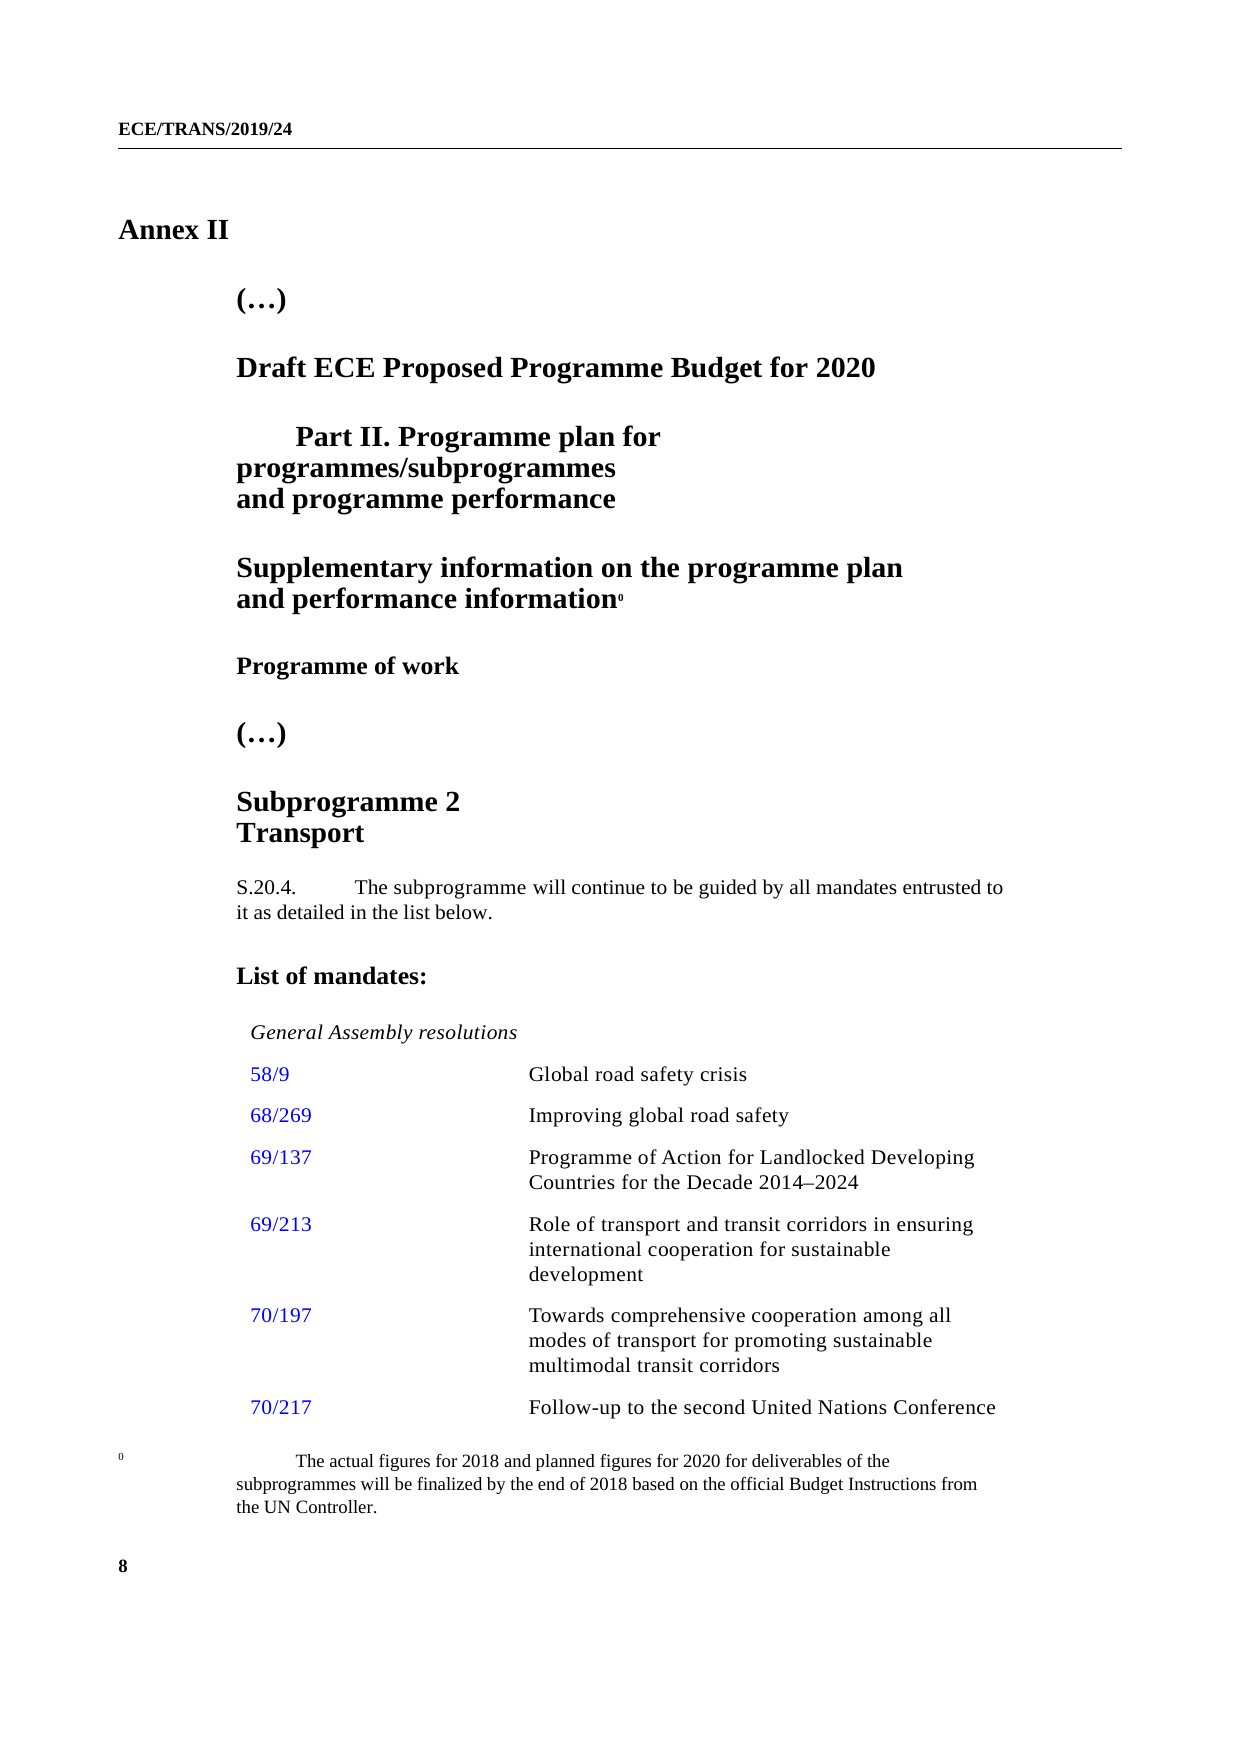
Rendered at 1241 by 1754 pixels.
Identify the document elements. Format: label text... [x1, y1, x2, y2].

table_cell Global road safety crisis [529, 1056, 1019, 1098]
table_cell 70/197 [250, 1298, 528, 1390]
table_cell Improving global road safety [529, 1098, 1019, 1140]
text Programme of work [118, 652, 1004, 680]
table_cell 68/269 [250, 1098, 528, 1140]
table_cell 58/9 [250, 1056, 528, 1098]
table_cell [529, 1390, 1019, 1431]
table_cell 69/213 [250, 1206, 528, 1298]
text (…) [118, 283, 1004, 315]
text (…) [118, 718, 1004, 749]
table_header General Assembly resolutions [250, 1015, 1019, 1056]
text Part II. Programme plan for programmes/subprogrammes and programme performance [118, 421, 1004, 515]
text Annex II [118, 215, 1004, 246]
table_cell 69/137 [250, 1140, 528, 1206]
text S.20.4. The subprogramme will continue to be guided by all mandates entrusted to it as detailed in the list below. [236, 874, 1004, 924]
table_cell Towards comprehensive cooperation among all modes of transport for promoting sustainable multimodal transit corridors [529, 1298, 1019, 1390]
text Subprogramme 2 Transport [118, 787, 1004, 849]
text List of mandates: [118, 962, 1004, 990]
text Supplementary information on the programme plan and performance information [118, 552, 1004, 615]
table_cell Programme of Action for Landlocked Developing Countries for the Decade 2014–2024 [529, 1140, 1019, 1206]
text Draft ECE Proposed Programme Budget for 2020 [118, 352, 1004, 383]
table_cell 70/217 [250, 1390, 528, 1431]
table_cell Role of transport and transit corridors in ensuring international cooperation for sustainable development [529, 1206, 1019, 1298]
